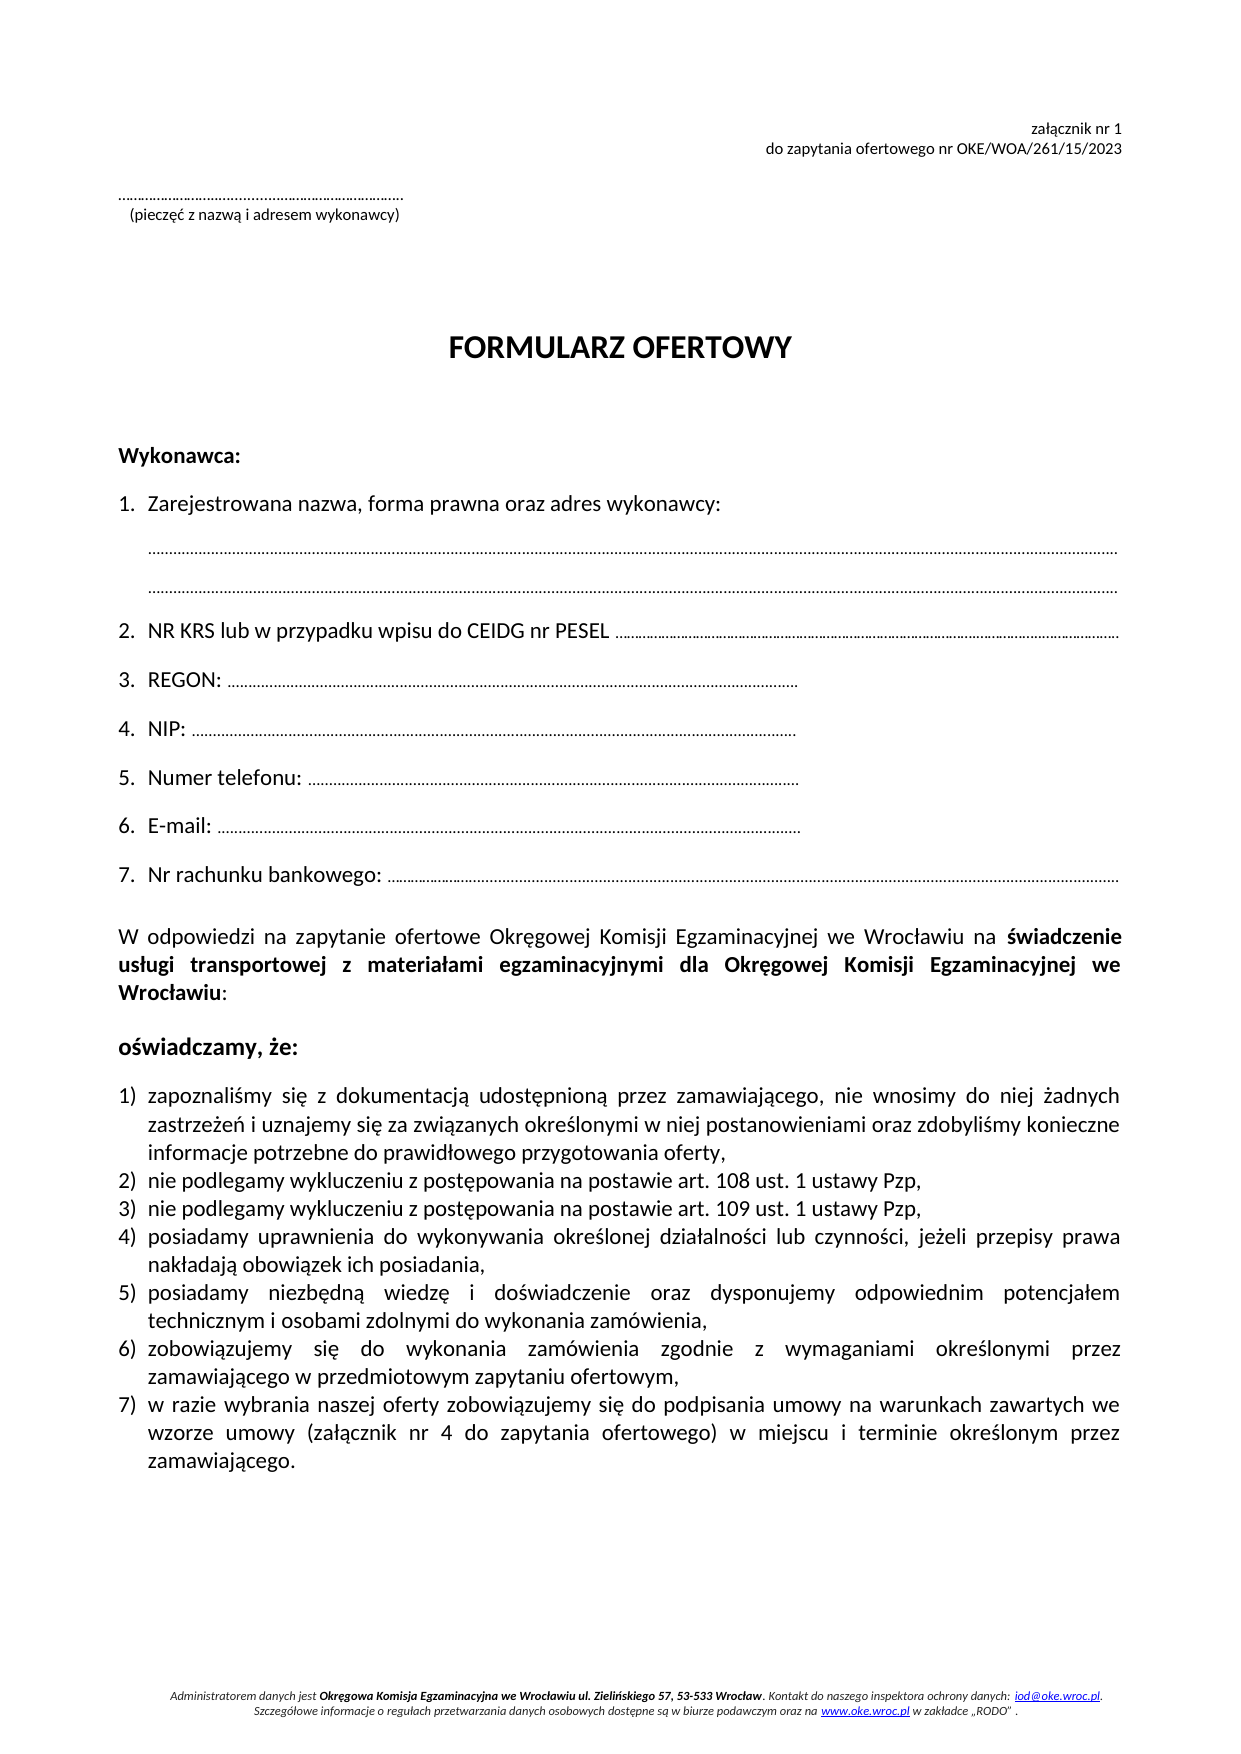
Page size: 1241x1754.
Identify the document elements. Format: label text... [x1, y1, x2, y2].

list posiadamy uprawnienia do wykonywania określonej działalności lub czynności, jeżeli przepisy prawa nakładają obowiązek ich posiadania, [118, 1222, 1122, 1278]
text ....................................................................................................................................................................................................................................... [148, 577, 1122, 598]
list nie podlegamy wykluczeniu z postępowania na postawie art. 108 ust. 1 ustawy Pzp, [118, 1166, 1122, 1194]
list REGON: ........................................................................................................................................ [118, 665, 1122, 693]
list E-mail: ........................................................................................................................................... [118, 812, 1122, 839]
text załącznik nr 1 [118, 118, 1122, 138]
text (pieczęć z nazwą i adresem wykonawcy) [118, 204, 1122, 225]
list NIP: ................................................................................................................................................ [118, 714, 1122, 742]
list Numer telefonu: ..................................................................................................................... [118, 763, 1122, 791]
text oświadczamy, że: [118, 1031, 1122, 1061]
list NR KRS lub w przypadku wpisu do CEIDG nr PESEL ………………………………………………………………………………….……………..……………….. [118, 616, 1122, 644]
text FORMULARZ OFERTOWY [118, 326, 1122, 367]
list Nr rachunku bankowego: …………………........................................................................................................................................................... [118, 860, 1122, 888]
list posiadamy niezbędną wiedzę i doświadczenie oraz dysponujemy odpowiednim potencjałem technicznym i osobami zdolnymi do wykonania zamówienia, [118, 1278, 1122, 1334]
list nie podlegamy wykluczeniu z postępowania na postawie art. 109 ust. 1 ustawy Pzp, [118, 1194, 1122, 1222]
list zapoznaliśmy się z dokumentacją udostępnioną przez zamawiającego, nie wnosimy do niej żadnych zastrzeżeń i uznajemy się za związanych określonymi w niej postanowieniami oraz zdobyliśmy konieczne informacje potrzebne do prawidłowego przygotowania oferty, [118, 1082, 1122, 1166]
text do zapytania ofertowego nr OKE/WOA/261/15/2023 [118, 138, 1122, 159]
text Wykonawca: [118, 441, 1122, 469]
text ....................................................................................................................................................................................................................................... [148, 538, 1122, 559]
text W odpowiedzi na zapytanie ofertowe Okręgowej Komisji Egzaminacyjnej we Wrocławiu na świadczenie usługi transportowej z materiałami egzaminacyjnymi dla Okręgowej Komisji Egzaminacyjnej we Wrocławiu: [118, 922, 1122, 1006]
list zobowiązujemy się do wykonania zamówienia zgodnie z wymaganiami określonymi przez zamawiającego w przedmiotowym zapytaniu ofertowym, [118, 1334, 1122, 1390]
list Zarejestrowana nazwa, forma prawna oraz adres wykonawcy: [118, 489, 1122, 518]
list w razie wybrania naszej oferty zobowiązujemy się do podpisania umowy na warunkach zawartych we wzorze umowy (załącznik nr 4 do zapytania ofertowego) w miejscu i terminie określonym przez zamawiającego. [118, 1390, 1122, 1474]
text ……………………..…............………………………….. [118, 184, 1122, 204]
